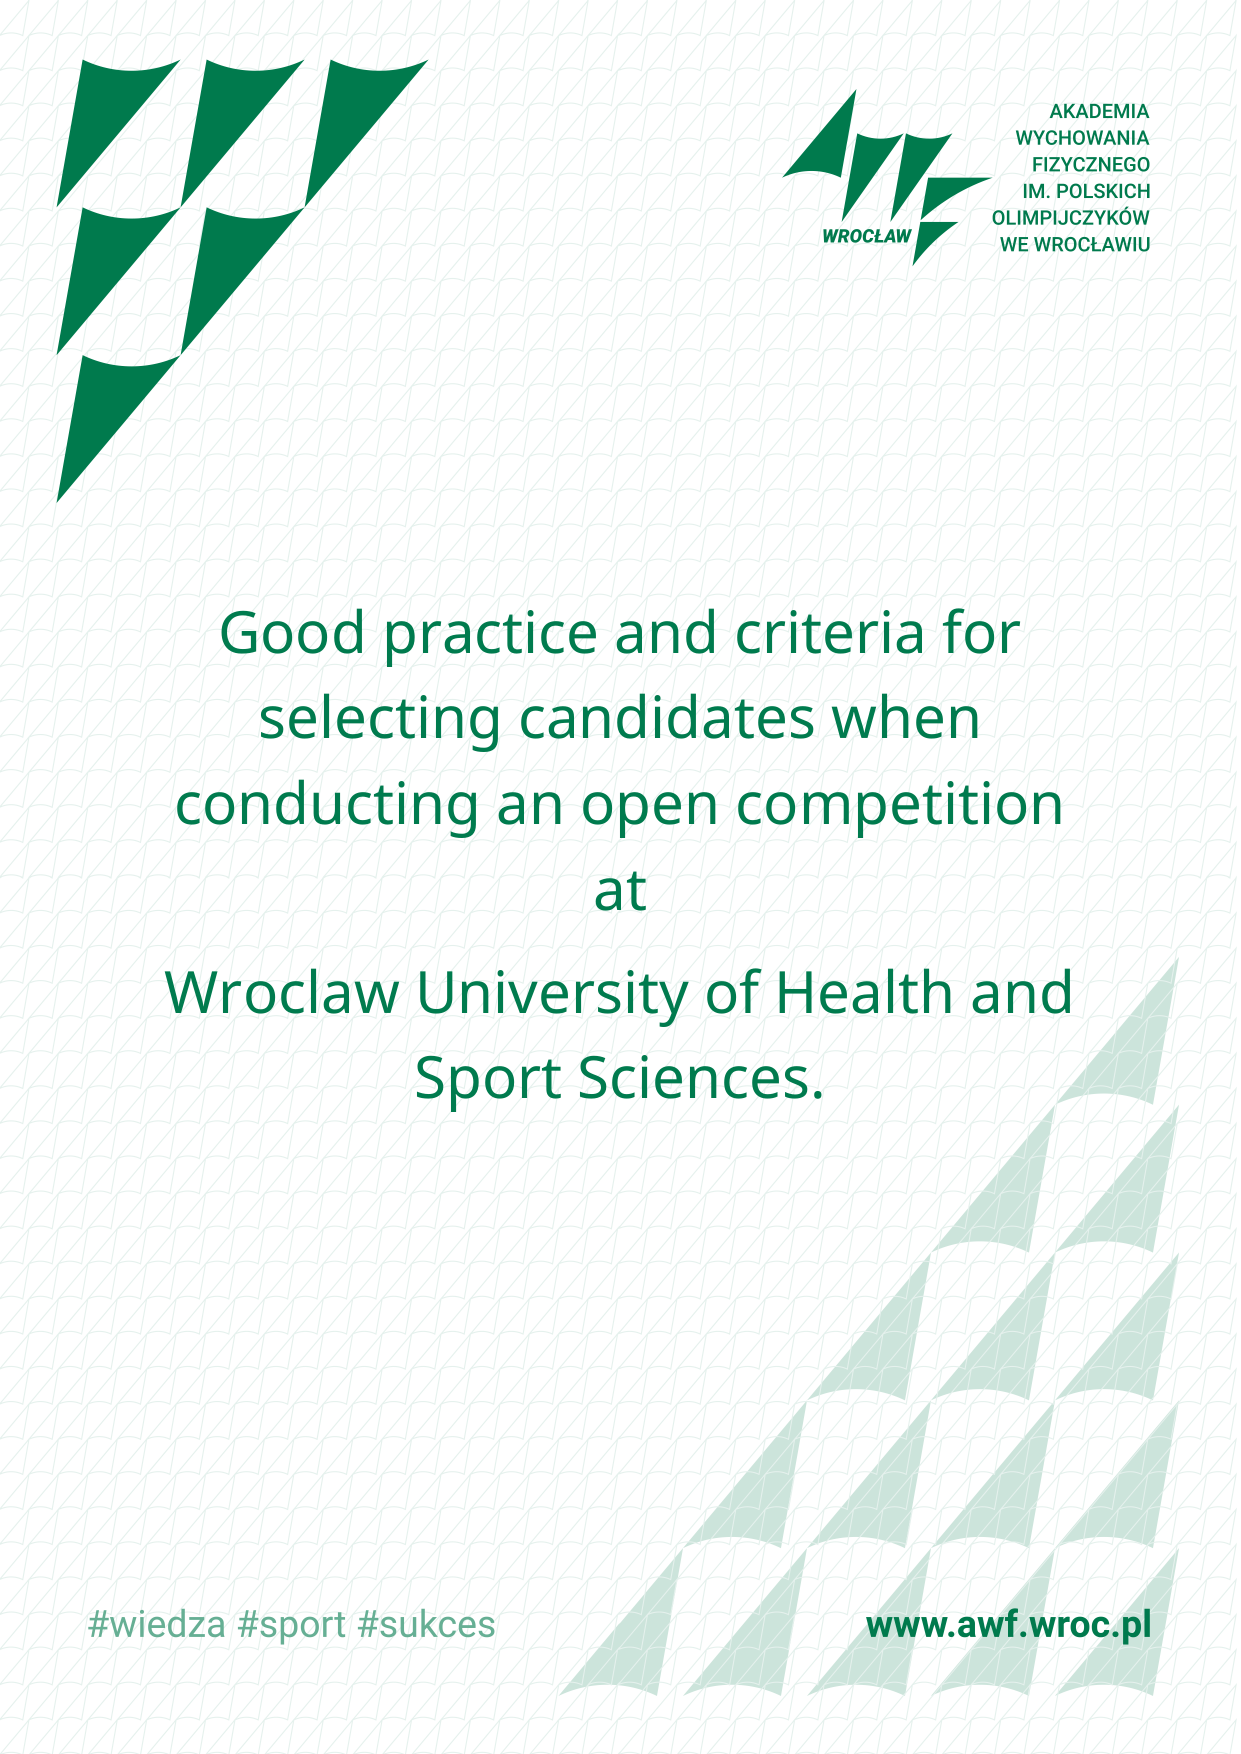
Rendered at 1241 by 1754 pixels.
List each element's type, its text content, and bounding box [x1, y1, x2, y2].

picture [0, 0, 1240, 1754]
text Wroclaw University of Health and Sport Sciences. [148, 951, 1092, 1116]
text Good practice and criteria for selecting candidates when conducting an open competition at [148, 591, 1092, 928]
